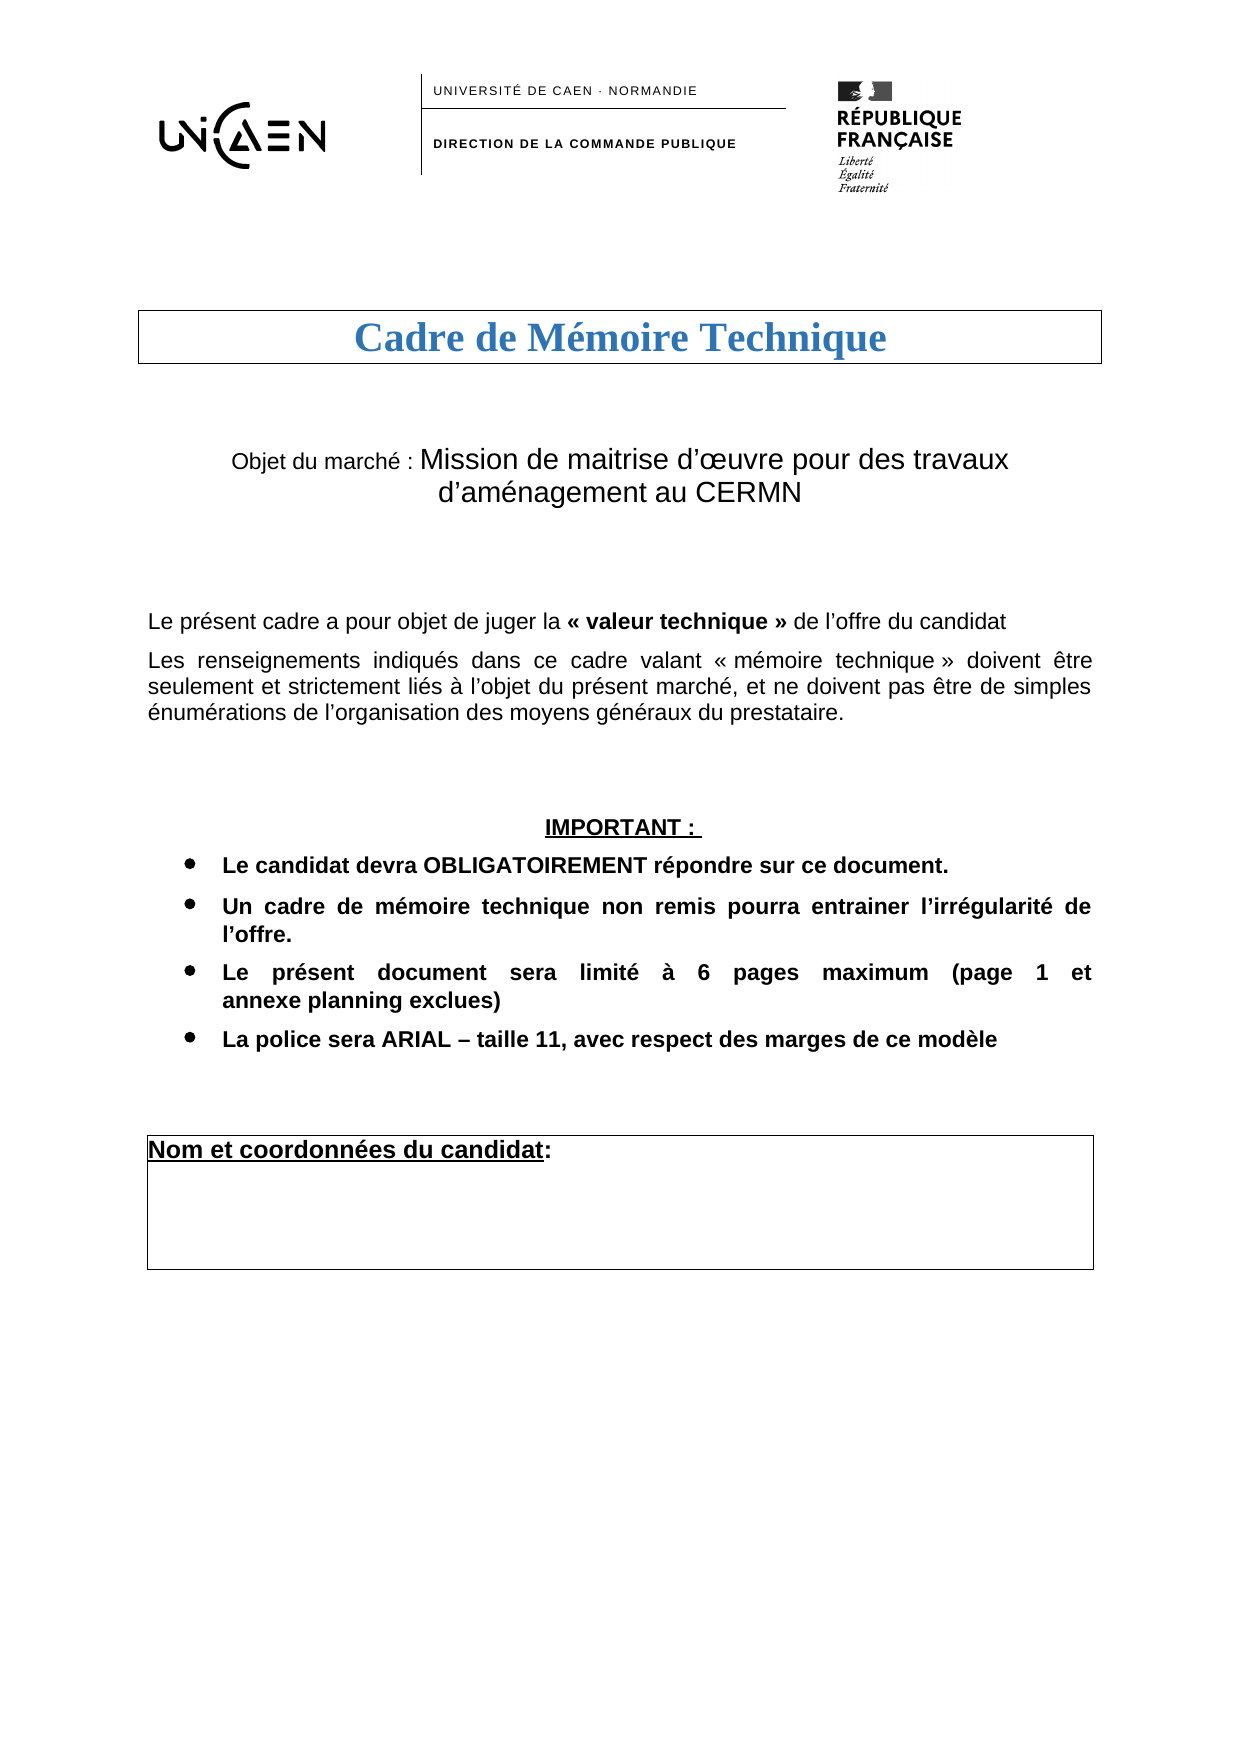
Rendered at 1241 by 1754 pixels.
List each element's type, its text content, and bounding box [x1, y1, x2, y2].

text IMPORTANT : [148, 813, 1093, 840]
text Objet du marché : Mission de maitrise d’œuvre pour des travaux d’aménagement au CERMN [148, 442, 1093, 509]
list Un cadre de mémoire technique non remis pourra entrainer l’irrégularité de l’offre. [185, 893, 1093, 947]
list La police sera ARIAL – taille 11, avec respect des marges de ce modèle [185, 1026, 1093, 1054]
text Cadre de Mémoire Technique [139, 311, 1101, 363]
list Le candidat devra OBLIGATOIREMENT répondre sur ce document. [185, 852, 1093, 880]
text Nom et coordonnées du candidat: [148, 1136, 1093, 1164]
text Le présent cadre a pour objet de juger la « valeur technique » de l’offre du candidat [148, 608, 1093, 634]
list Le présent document sera limité à 6 pages maximum (page 1 et annexe planning exclues) [185, 959, 1093, 1013]
text Les renseignements indiqués dans ce cadre valant « mémoire technique » doivent être seulement et strictement liés à l’objet du présent marché, et ne doivent pas être de simples énumérations de l’organisation des moyens généraux du prestataire. [148, 647, 1093, 726]
picture [834, 73, 968, 198]
picture [159, 102, 325, 169]
